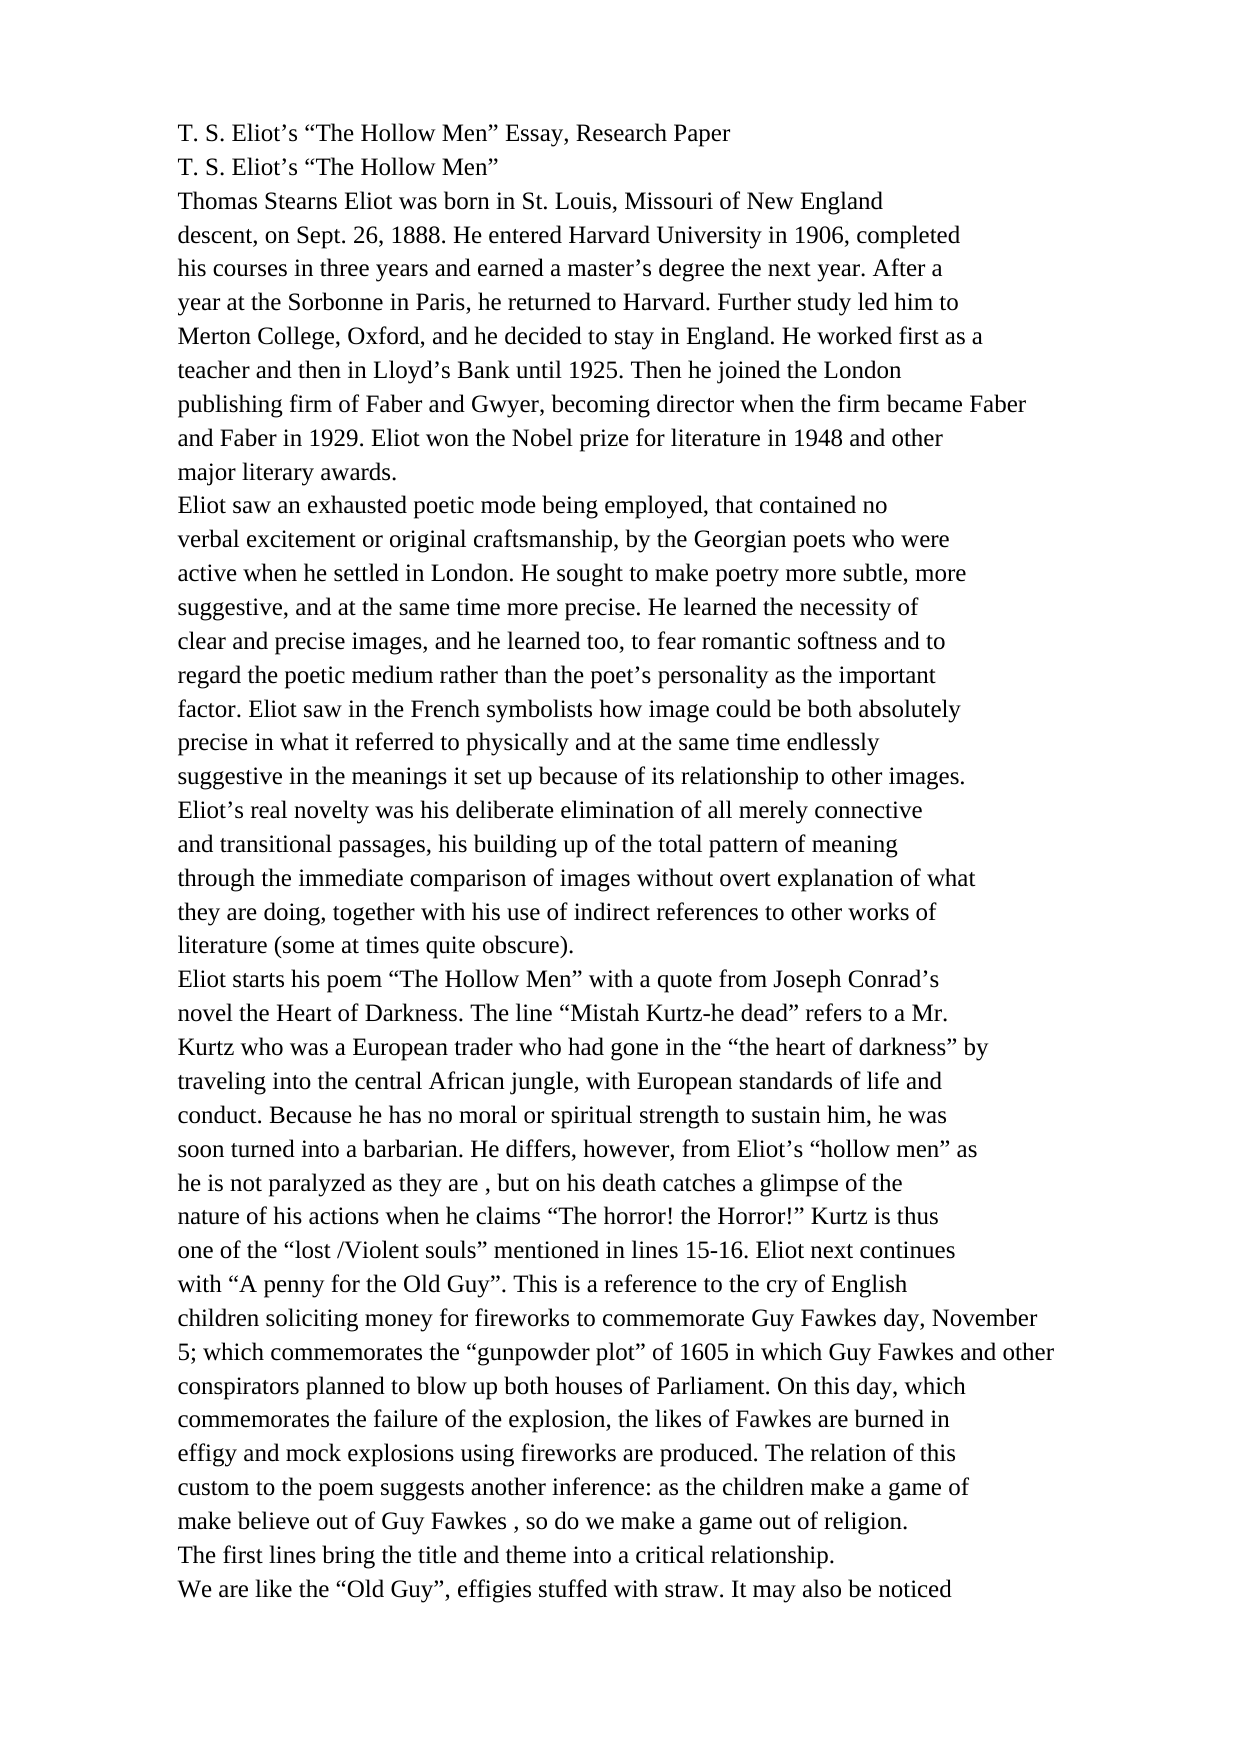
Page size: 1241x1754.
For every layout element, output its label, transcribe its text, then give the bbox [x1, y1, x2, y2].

text traveling into the central African jungle, with European standards of life and [177, 1066, 1152, 1095]
text his courses in three years and earned a master’s degree the next year. After a [177, 253, 1152, 282]
text suggestive in the meanings it set up because of its relationship to other images. [177, 761, 1152, 790]
text Eliot starts his poem “The Hollow Men” with a quote from Joseph Conrad’s [177, 964, 1152, 993]
text We are like the “Old Guy”, effigies stuffed with straw. It may also be noticed [177, 1574, 1152, 1603]
text Thomas Stearns Eliot was born in St. Louis, Missouri of New England [177, 186, 1152, 214]
text major literary awards. [177, 457, 1152, 485]
text novel the Heart of Darkness. The line “Mistah Kurtz-he dead” refers to a Mr. [177, 998, 1152, 1027]
text clear and precise images, and he learned too, to fear romantic softness and to [177, 626, 1152, 655]
text active when he settled in London. He sought to make poetry more subtle, more [177, 558, 1152, 587]
text T. S. Eliot’s “The Hollow Men” [177, 152, 1152, 181]
text Kurtz who was a European trader who had gone in the “the heart of darkness” by [177, 1032, 1152, 1061]
text one of the “lost /Violent souls” mentioned in lines 15-16. Eliot next continues [177, 1235, 1152, 1264]
text Merton College, Oxford, and he decided to stay in England. He worked first as a [177, 321, 1152, 350]
text with “A penny for the Old Guy”. This is a reference to the cry of English [177, 1269, 1152, 1298]
text Eliot’s real novelty was his deliberate elimination of all merely connective [177, 795, 1152, 824]
text suggestive, and at the same time more precise. He learned the necessity of [177, 592, 1152, 621]
text factor. Eliot saw in the French symbolists how image could be both absolutely [177, 694, 1152, 722]
text effigy and mock explosions using fireworks are produced. The relation of this [177, 1438, 1152, 1467]
text commemorates the failure of the explosion, the likes of Fawkes are burned in [177, 1404, 1152, 1433]
text year at the Sorbonne in Paris, he returned to Harvard. Further study led him to [177, 287, 1152, 316]
text publishing firm of Faber and Gwyer, becoming director when the firm became Faber [177, 389, 1152, 418]
text custom to the poem suggests another inference: as the children make a game of [177, 1472, 1152, 1501]
text through the immediate comparison of images without overt explanation of what [177, 863, 1152, 892]
text they are doing, together with his use of indirect references to other works of [177, 897, 1152, 926]
text make believe out of Guy Fawkes , so do we make a game out of religion. [177, 1506, 1152, 1535]
text children soliciting money for fireworks to commemorate Guy Fawkes day, November [177, 1303, 1152, 1332]
text and transitional passages, his building up of the total pattern of meaning [177, 829, 1152, 858]
text conspirators planned to blow up both houses of Parliament. On this day, which [177, 1371, 1152, 1399]
text conduct. Because he has no moral or spiritual strength to sustain him, he was [177, 1100, 1152, 1129]
text and Faber in 1929. Eliot won the Nobel prize for literature in 1948 and other [177, 423, 1152, 452]
text verbal excitement or original craftsmanship, by the Georgian poets who were [177, 524, 1152, 553]
text he is not paralyzed as they are , but on his death catches a glimpse of the [177, 1168, 1152, 1196]
text descent, on Sept. 26, 1888. He entered Harvard University in 1906, completed [177, 220, 1152, 248]
text Eliot saw an exhausted poetic mode being employed, that contained no [177, 491, 1152, 519]
text T. S. Eliot’s “The Hollow Men” Essay, Research Paper [177, 118, 1152, 147]
text regard the poetic medium rather than the poet’s personality as the important [177, 660, 1152, 688]
text nature of his actions when he claims “The horror! the Horror!” Kurtz is thus [177, 1201, 1152, 1230]
text The first lines bring the title and theme into a critical relationship. [177, 1540, 1152, 1569]
text teacher and then in Lloyd’s Bank until 1925. Then he joined the London [177, 355, 1152, 384]
text 5; which commemorates the “gunpowder plot” of 1605 in which Guy Fawkes and other [177, 1337, 1152, 1366]
text literature (some at times quite obscure). [177, 931, 1152, 959]
text soon turned into a barbarian. He differs, however, from Eliot’s “hollow men” as [177, 1134, 1152, 1162]
text precise in what it referred to physically and at the same time endlessly [177, 727, 1152, 756]
